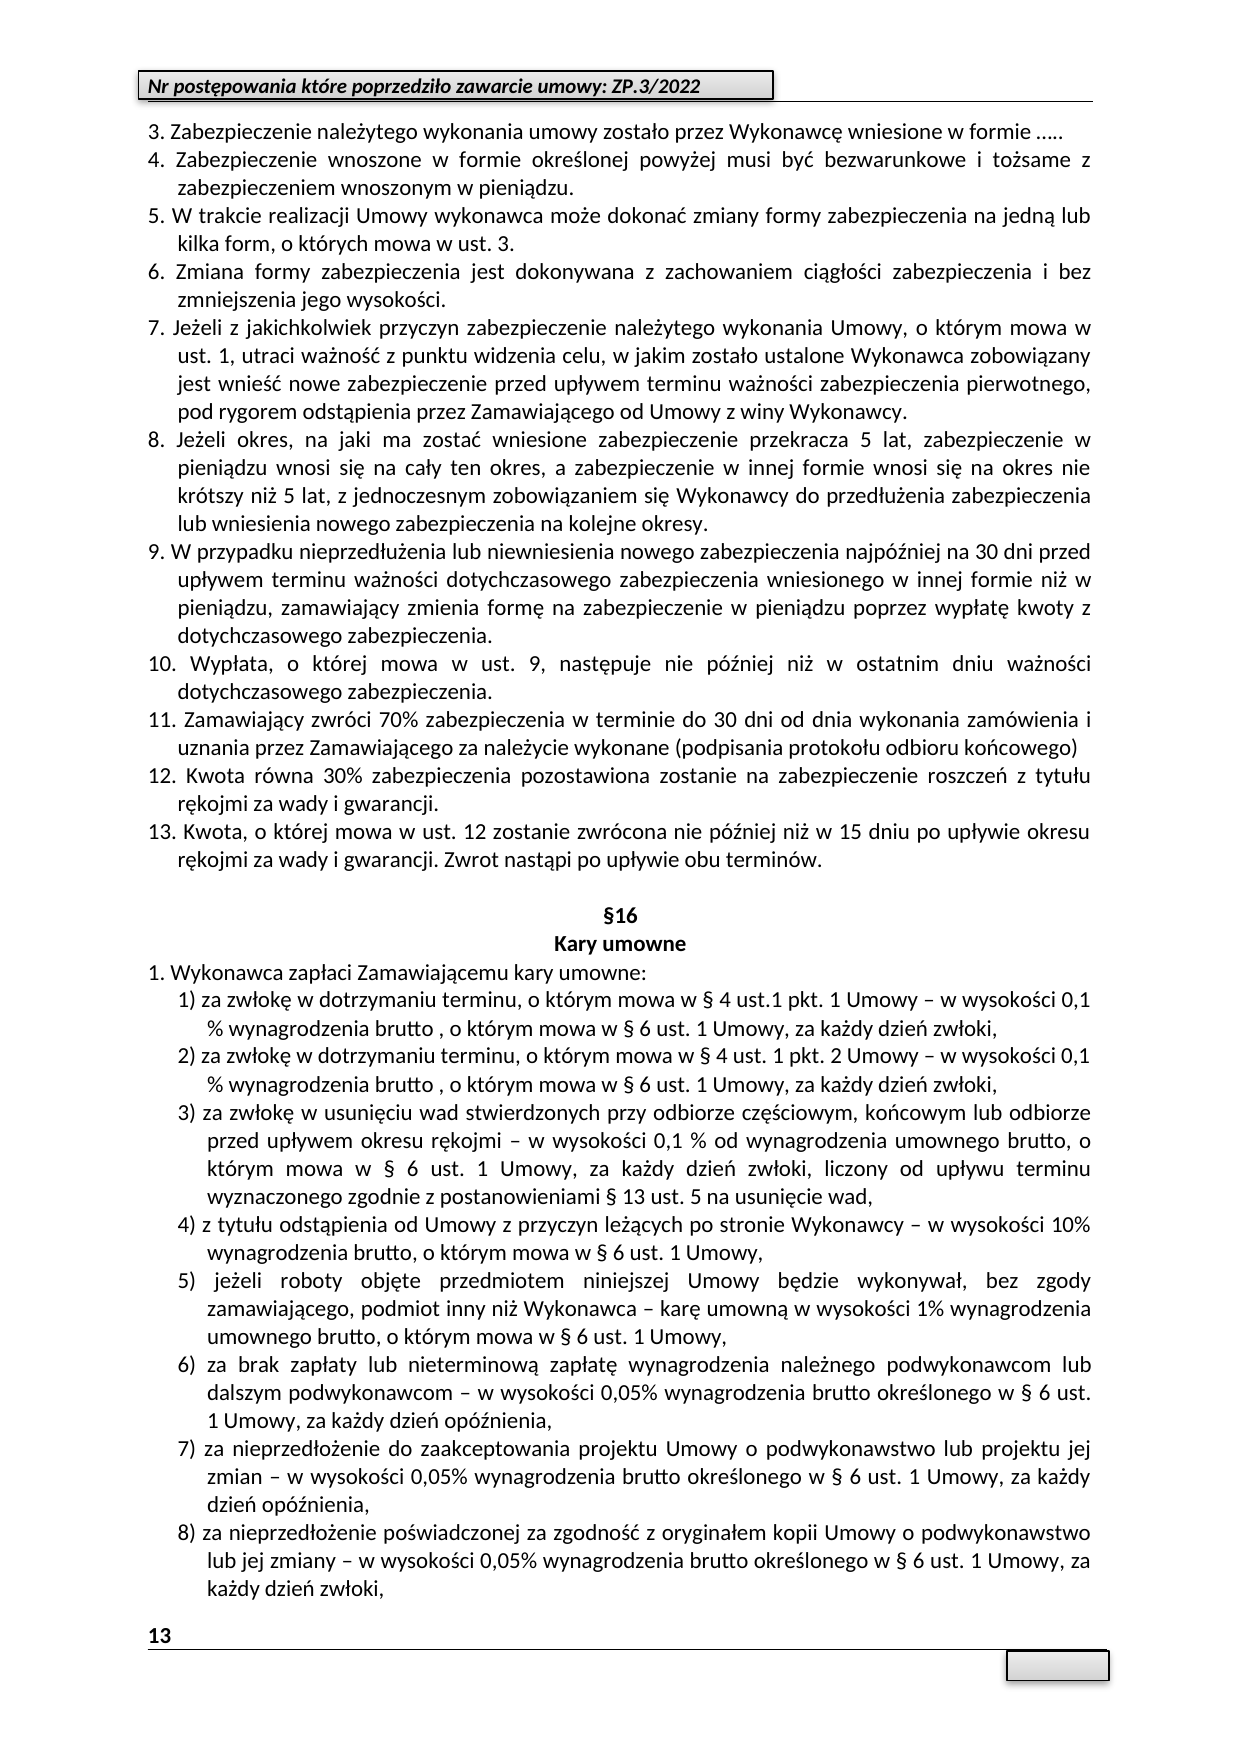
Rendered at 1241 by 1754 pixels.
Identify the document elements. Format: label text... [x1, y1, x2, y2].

text 4) z tytułu odstąpienia od Umowy z przyczyn leżących po stronie Wykonawcy – w wysokości 10% wynagrodzenia brutto, o którym mowa w § 6 ust. 1 Umowy, [177, 1210, 1093, 1266]
text 6. Zmiana formy zabezpieczenia jest dokonywana z zachowaniem ciągłości zabezpieczenia i bez zmniejszenia jego wysokości. [148, 257, 1093, 313]
text §16 [148, 902, 1093, 929]
text 12. Kwota równa 30% zabezpieczenia pozostawiona zostanie na zabezpieczenie roszczeń z tytułu rękojmi za wady i gwarancji. [148, 761, 1093, 817]
text 8) za nieprzedłożenie poświadczonej za zgodność z oryginałem kopii Umowy o podwykonawstwo lub jej zmiany – w wysokości 0,05% wynagrodzenia brutto określonego w § 6 ust. 1 Umowy, za każdy dzień zwłoki, [177, 1518, 1093, 1602]
text Kary umowne [148, 929, 1093, 958]
text 3. Zabezpieczenie należytego wykonania umowy zostało przez Wykonawcę wniesione w formie ….. [148, 117, 1093, 145]
text 6) za brak zapłaty lub nieterminową zapłatę wynagrodzenia należnego podwykonawcom lub dalszym podwykonawcom – w wysokości 0,05% wynagrodzenia brutto określonego w § 6 ust. 1 Umowy, za każdy dzień opóźnienia, [177, 1350, 1093, 1434]
text 4. Zabezpieczenie wnoszone w formie określonej powyżej musi być bezwarunkowe i tożsame z zabezpieczeniem wnoszonym w pieniądzu. [148, 145, 1093, 201]
text 2) za zwłokę w dotrzymaniu terminu, o którym mowa w § 4 ust. 1 pkt. 2 Umowy – w wysokości 0,1 % wynagrodzenia brutto , o którym mowa w § 6 ust. 1 Umowy, za każdy dzień zwłoki, [177, 1042, 1093, 1098]
text 1) za zwłokę w dotrzymaniu terminu, o którym mowa w § 4 ust.1 pkt. 1 Umowy – w wysokości 0,1 % wynagrodzenia brutto , o którym mowa w § 6 ust. 1 Umowy, za każdy dzień zwłoki, [177, 986, 1093, 1042]
text 11. Zamawiający zwróci 70% zabezpieczenia w terminie do 30 dni od dnia wykonania zamówienia i uznania przez Zamawiającego za należycie wykonane (podpisania protokołu odbioru końcowego) [148, 705, 1093, 761]
text 1. Wykonawca zapłaci Zamawiającemu kary umowne: [148, 958, 1093, 986]
text 3) za zwłokę w usunięciu wad stwierdzonych przy odbiorze częściowym, końcowym lub odbiorze przed upływem okresu rękojmi – w wysokości 0,1 % od wynagrodzenia umownego brutto, o którym mowa w § 6 ust. 1 Umowy, za każdy dzień zwłoki, liczony od upływu terminu wyznaczonego zgodnie z postanowieniami § 13 ust. 5 na usunięcie wad, [177, 1098, 1093, 1210]
text 9. W przypadku nieprzedłużenia lub niewniesienia nowego zabezpieczenia najpóźniej na 30 dni przed upływem terminu ważności dotychczasowego zabezpieczenia wniesionego w innej formie niż w pieniądzu, zamawiający zmienia formę na zabezpieczenie w pieniądzu poprzez wypłatę kwoty z dotychczasowego zabezpieczenia. [148, 537, 1093, 649]
text 13. Kwota, o której mowa w ust. 12 zostanie zwrócona nie później niż w 15 dniu po upływie okresu rękojmi za wady i gwarancji. Zwrot nastąpi po upływie obu terminów. [148, 817, 1093, 873]
text 7. Jeżeli z jakichkolwiek przyczyn zabezpieczenie należytego wykonania Umowy, o którym mowa w ust. 1, utraci ważność z punktu widzenia celu, w jakim zostało ustalone Wykonawca zobowiązany jest wnieść nowe zabezpieczenie przed upływem terminu ważności zabezpieczenia pierwotnego, pod rygorem odstąpienia przez Zamawiającego od Umowy z winy Wykonawcy. [148, 313, 1093, 425]
text 7) za nieprzedłożenie do zaakceptowania projektu Umowy o podwykonawstwo lub projektu jej zmian – w wysokości 0,05% wynagrodzenia brutto określonego w § 6 ust. 1 Umowy, za każdy dzień opóźnienia, [177, 1434, 1093, 1518]
text 5) jeżeli roboty objęte przedmiotem niniejszej Umowy będzie wykonywał, bez zgody zamawiającego, podmiot inny niż Wykonawca – karę umowną w wysokości 1% wynagrodzenia umownego brutto, o którym mowa w § 6 ust. 1 Umowy, [177, 1266, 1093, 1350]
text 8. Jeżeli okres, na jaki ma zostać wniesione zabezpieczenie przekracza 5 lat, zabezpieczenie w pieniądzu wnosi się na cały ten okres, a zabezpieczenie w innej formie wnosi się na okres nie krótszy niż 5 lat, z jednoczesnym zobowiązaniem się Wykonawcy do przedłużenia zabezpieczenia lub wniesienia nowego zabezpieczenia na kolejne okresy. [148, 425, 1093, 537]
text 5. W trakcie realizacji Umowy wykonawca może dokonać zmiany formy zabezpieczenia na jedną lub kilka form, o których mowa w ust. 3. [148, 201, 1093, 257]
text 10. Wypłata, o której mowa w ust. 9, następuje nie później niż w ostatnim dniu ważności dotychczasowego zabezpieczenia. [148, 649, 1093, 705]
